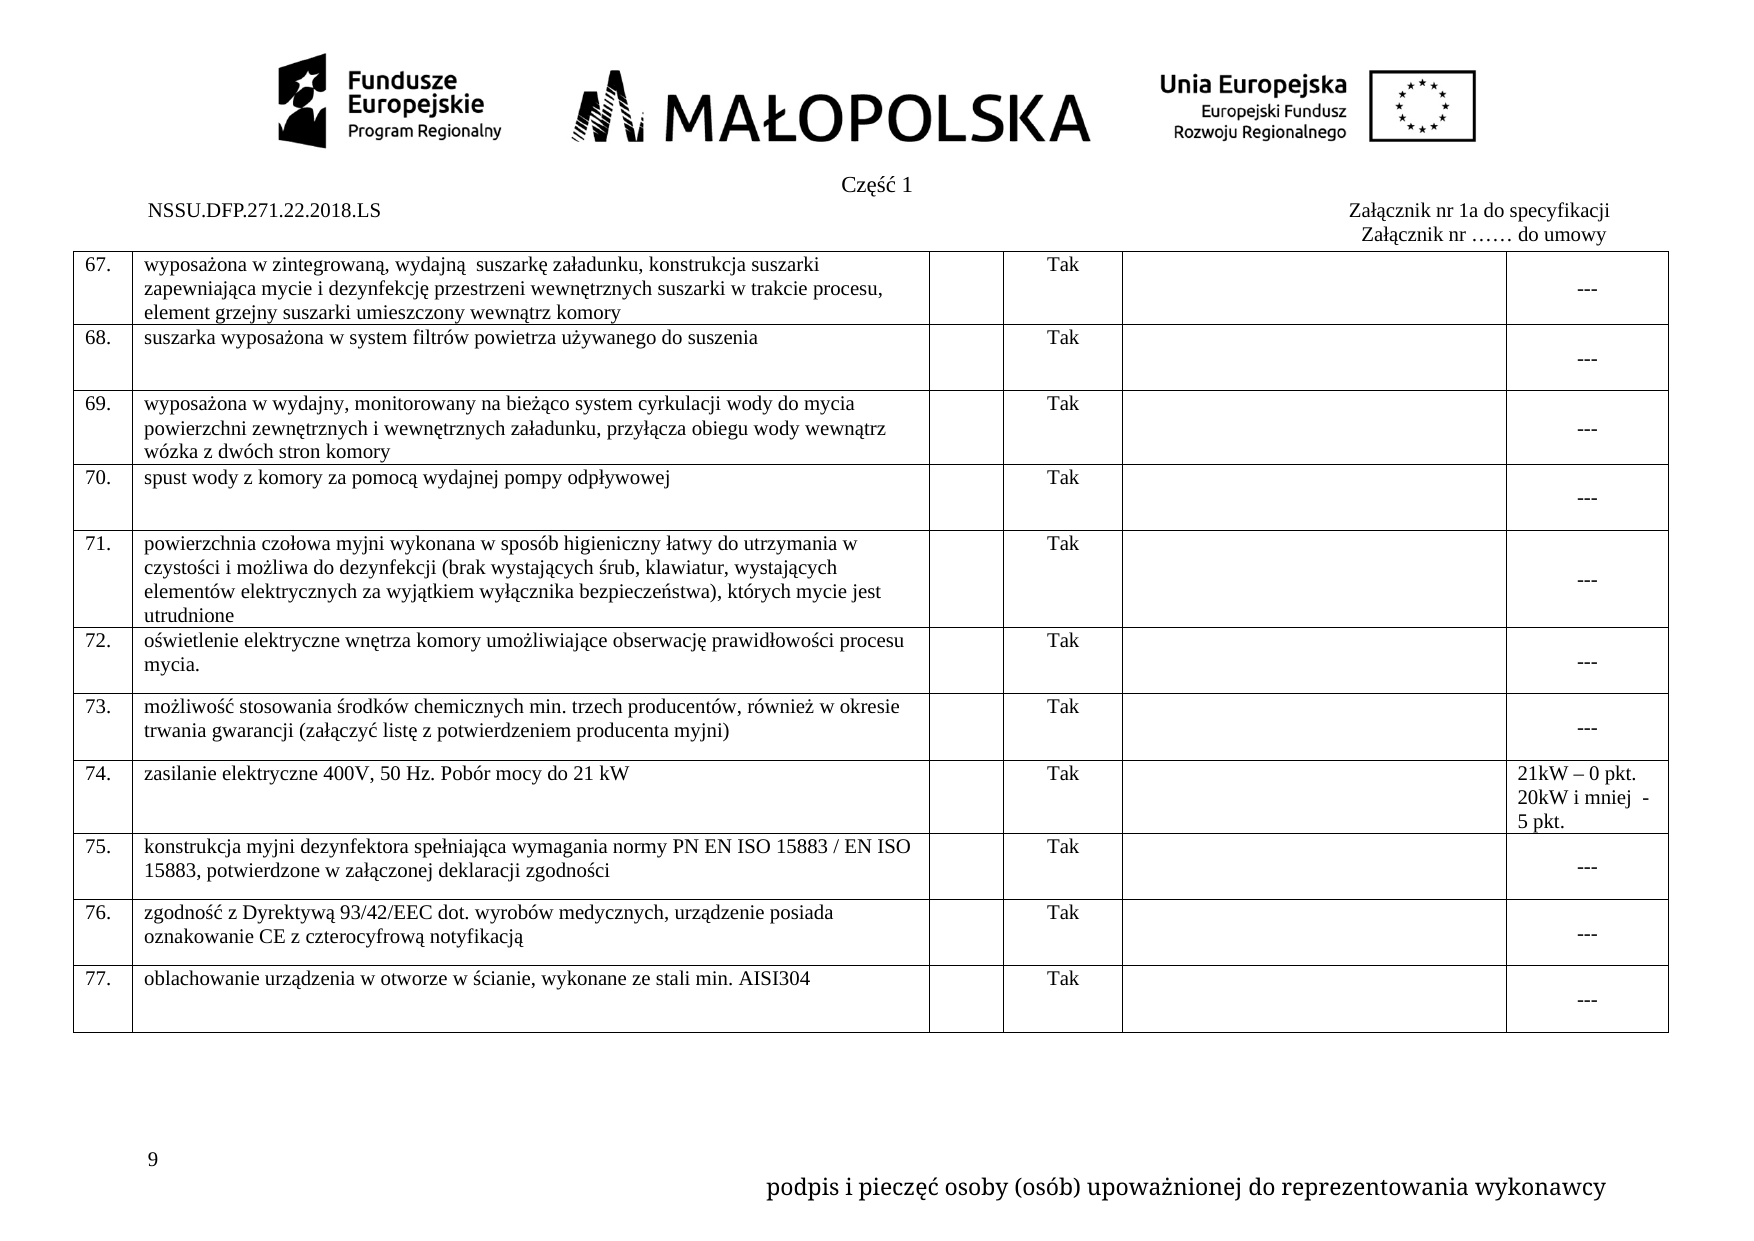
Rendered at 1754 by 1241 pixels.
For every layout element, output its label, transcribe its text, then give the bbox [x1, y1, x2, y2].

picture [255, 29, 1499, 172]
table_cell [74, 900, 132, 965]
table_cell suszarka wyposażona w system filtrów powietrza używanego do suszenia [133, 325, 929, 390]
table_cell [74, 252, 132, 324]
table_cell [74, 391, 132, 463]
table_cell [1123, 531, 1506, 627]
table_cell --- [1507, 628, 1668, 693]
table_cell [930, 391, 1003, 463]
table_cell Tak [1004, 966, 1122, 1032]
table_cell [1123, 694, 1506, 759]
table_cell [74, 834, 132, 899]
table_cell --- [1507, 966, 1668, 1032]
table_cell [1123, 900, 1506, 965]
table_cell Tak [1004, 325, 1122, 390]
table_cell Tak [1004, 834, 1122, 899]
table_cell [1123, 391, 1506, 463]
table_cell zasilanie elektryczne 400V, 50 Hz. Pobór mocy do 21 kW [133, 761, 929, 833]
table_cell [1123, 252, 1506, 324]
table_cell Tak [1004, 761, 1122, 833]
table_cell konstrukcja myjni dezynfektora spełniająca wymagania normy PN EN ISO 15883 / EN ISO 15883, potwierdzone w załączonej deklaracji zgodności [133, 834, 929, 899]
table_cell [74, 694, 132, 759]
table_cell zgodność z Dyrektywą 93/42/EEC dot. wyrobów medycznych, urządzenie posiada oznakowanie CE z czterocyfrową notyfikacją [133, 900, 929, 965]
table_cell [1123, 966, 1506, 1032]
table_cell [74, 628, 132, 693]
table_cell [930, 628, 1003, 693]
table_cell wyposażona w wydajny, monitorowany na bieżąco system cyrkulacji wody do mycia powierzchni zewnętrznych i wewnętrznych załadunku, przyłącza obiegu wody wewnątrz wózka z dwóch stron komory [133, 391, 929, 463]
table_cell powierzchnia czołowa myjni wykonana w sposób higieniczny łatwy do utrzymania w czystości i możliwa do dezynfekcji (brak wystających śrub, klawiatur, wystających elementów elektrycznych za wyjątkiem wyłącznika bezpieczeństwa), których mycie jest utrudnione [133, 531, 929, 627]
table_cell --- [1507, 391, 1668, 463]
table_cell [1123, 761, 1506, 833]
table_cell Tak [1004, 391, 1122, 463]
table_cell --- [1507, 252, 1668, 324]
table_cell [74, 325, 132, 390]
table_cell [1123, 325, 1506, 390]
table_cell Tak [1004, 694, 1122, 759]
table_cell [74, 465, 132, 530]
table_cell [930, 252, 1003, 324]
table_cell [74, 531, 132, 627]
table_cell [930, 761, 1003, 833]
table_cell Tak [1004, 252, 1122, 324]
table_cell [930, 531, 1003, 627]
table_cell spust wody z komory za pomocą wydajnej pompy odpływowej [133, 465, 929, 530]
table_cell [930, 465, 1003, 530]
table_cell [930, 900, 1003, 965]
table_cell [74, 761, 132, 833]
table_cell --- [1507, 834, 1668, 899]
table_cell [930, 325, 1003, 390]
table_cell Tak [1004, 900, 1122, 965]
table_cell --- [1507, 531, 1668, 627]
table_cell [930, 834, 1003, 899]
table_cell 21kW – 0 pkt. 20kW i mniej -5 pkt. [1507, 761, 1668, 833]
table_cell [74, 966, 132, 1032]
table_cell oświetlenie elektryczne wnętrza komory umożliwiające obserwację prawidłowości procesu mycia. [133, 628, 929, 693]
table_cell możliwość stosowania środków chemicznych min. trzech producentów, również w okresie trwania gwarancji (załączyć listę z potwierdzeniem producenta myjni) [133, 694, 929, 759]
table_cell [1123, 465, 1506, 530]
table_cell [1123, 628, 1506, 693]
table_cell [930, 694, 1003, 759]
table_cell [930, 966, 1003, 1032]
table_cell Tak [1004, 531, 1122, 627]
table_cell wyposażona w zintegrowaną, wydajną suszarkę załadunku, konstrukcja suszarki zapewniająca mycie i dezynfekcję przestrzeni wewnętrznych suszarki w trakcie procesu, element grzejny suszarki umieszczony wewnątrz komory [133, 252, 929, 324]
table_cell --- [1507, 694, 1668, 759]
table_cell Tak [1004, 628, 1122, 693]
table_cell [1123, 834, 1506, 899]
table_cell Tak [1004, 465, 1122, 530]
table_cell --- [1507, 465, 1668, 530]
table_cell --- [1507, 900, 1668, 965]
table_cell --- [1507, 325, 1668, 390]
table_cell oblachowanie urządzenia w otworze w ścianie, wykonane ze stali min. AISI304 [133, 966, 929, 1032]
